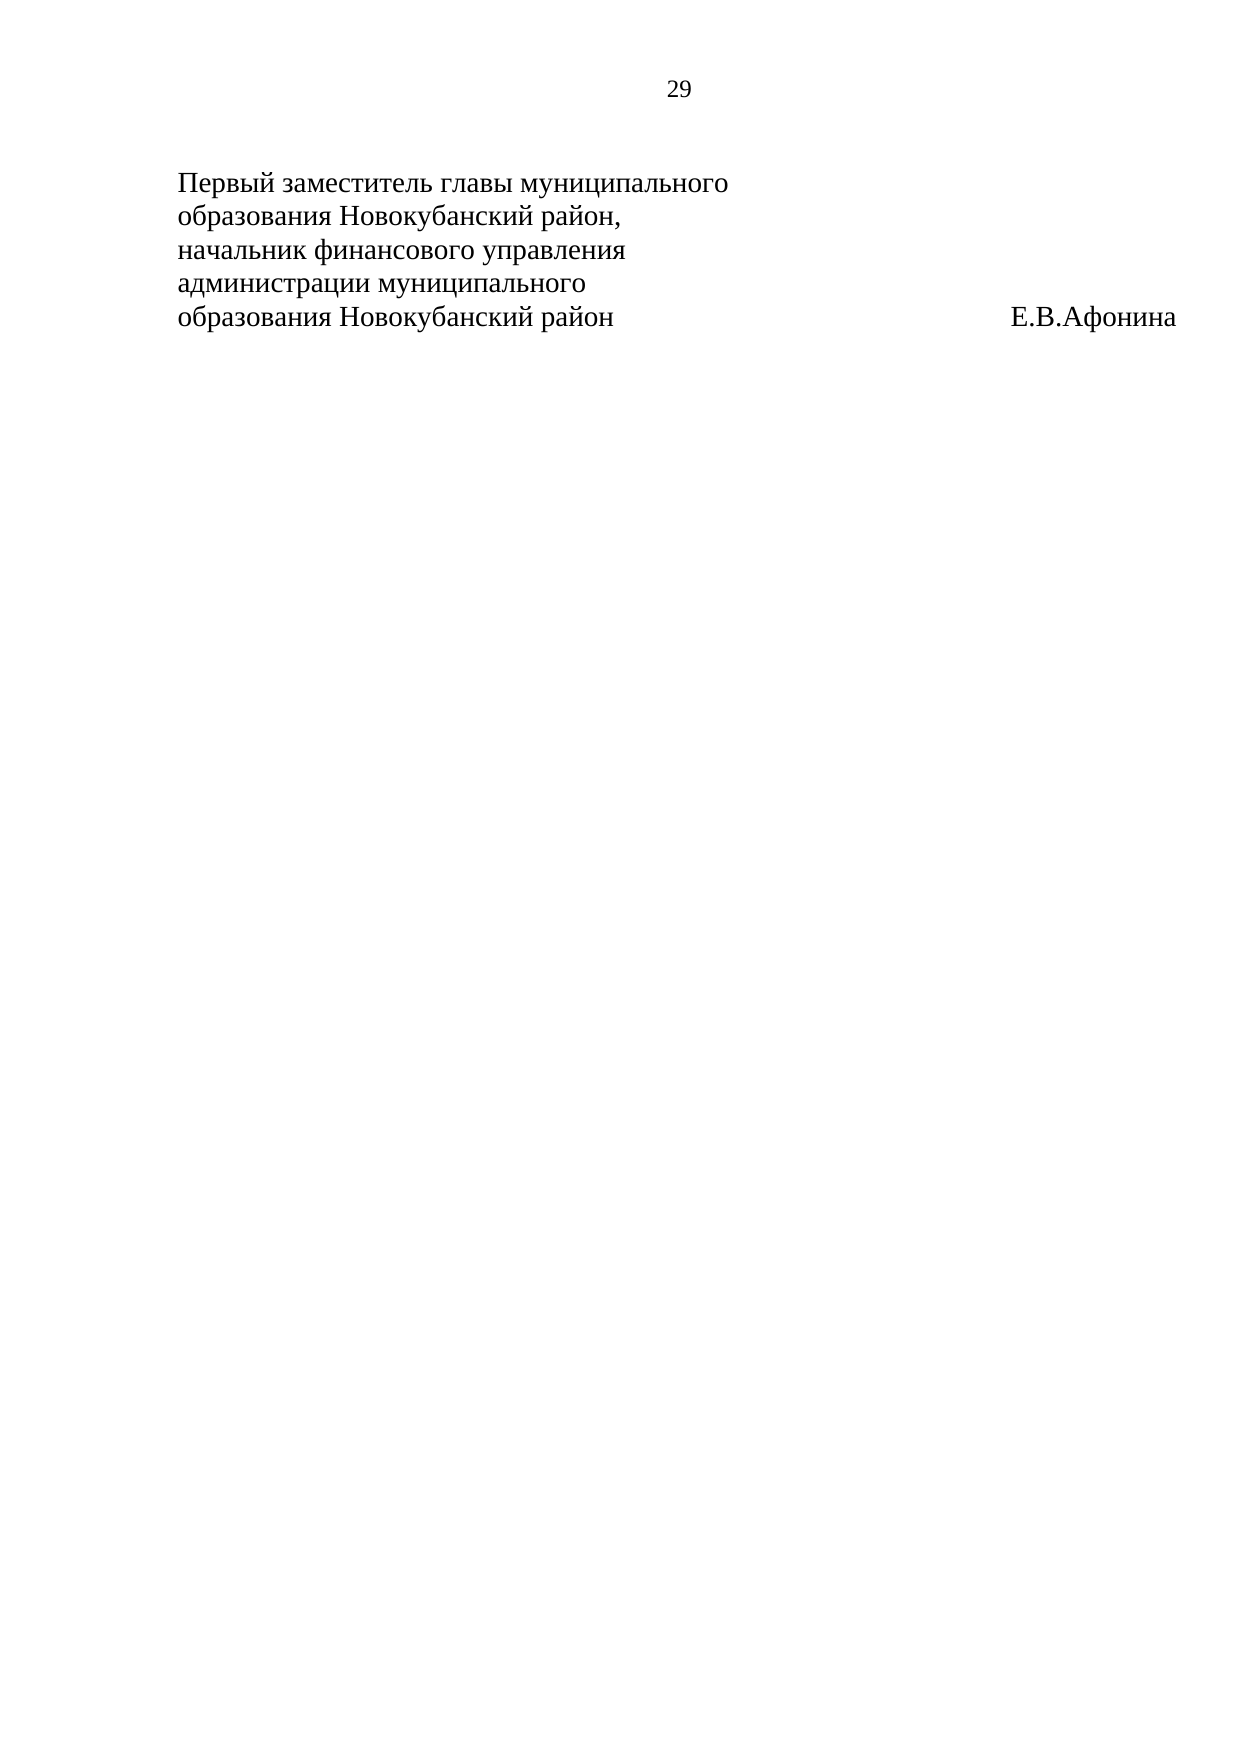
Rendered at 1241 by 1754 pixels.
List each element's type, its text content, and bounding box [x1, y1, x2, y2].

text Первый заместитель главы муниципального [177, 165, 1181, 198]
text образования Новокубанский район Е.В.Афонина [177, 299, 1181, 333]
text образования Новокубанский район, [177, 198, 1181, 232]
text администрации муниципального [177, 266, 1181, 299]
text начальник финансового управления [177, 232, 1181, 266]
